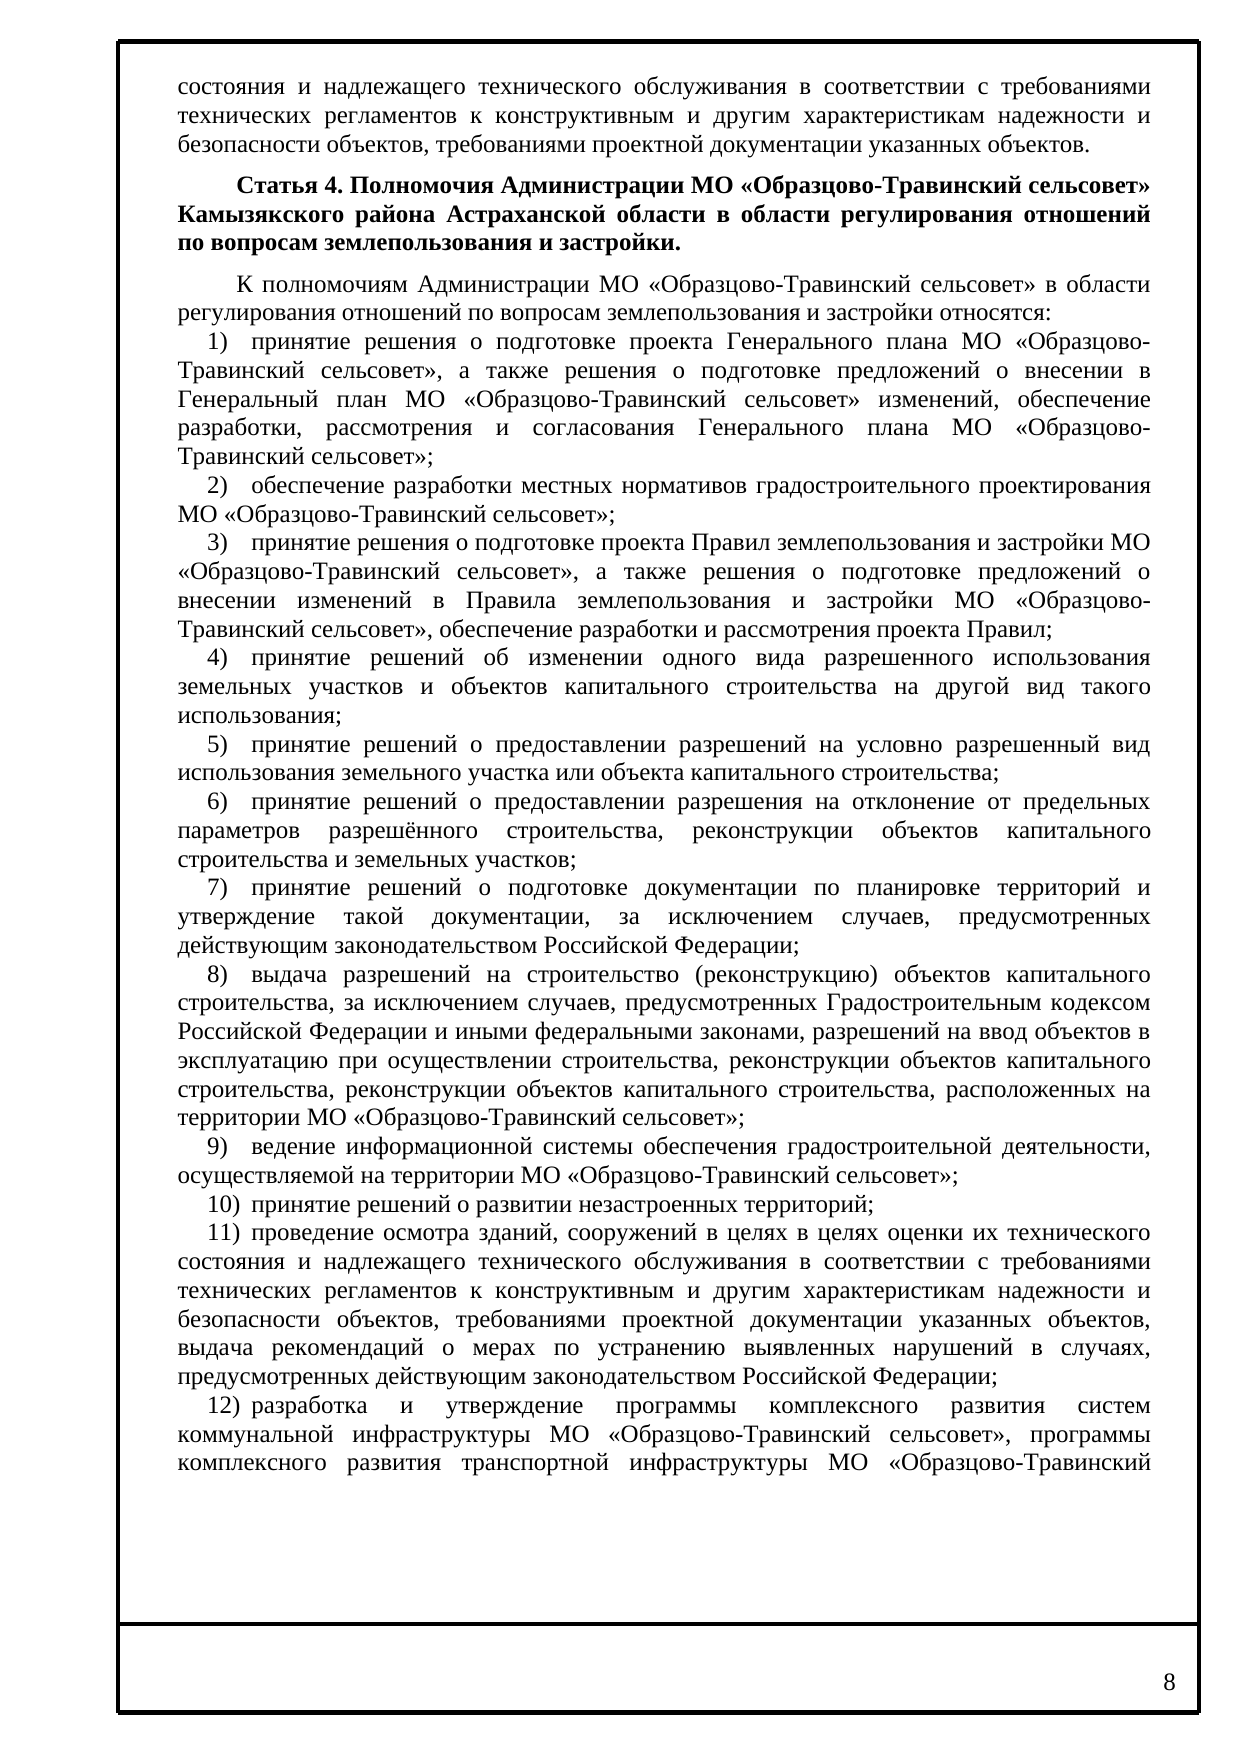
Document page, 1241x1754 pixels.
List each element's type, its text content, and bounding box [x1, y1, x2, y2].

list проведение осмотра зданий, сооружений в целях в целях оценки их технического состояния и надлежащего технического обслуживания в соответствии с требованиями технических регламентов к конструктивным и другим характеристикам надежности и безопасности объектов, требованиями проектной документации указанных объектов, выдача рекомендаций о мерах по устранению выявленных нарушений в случаях, предусмотренных действующим законодательством Российской Федерации; [177, 1217, 1152, 1390]
list выдача разрешений на строительство (реконструкцию) объектов капитального строительства, за исключением случаев, предусмотренных Градостроительным кодексом Российской Федерации и иными федеральными законами, разрешений на ввод объектов в эксплуатацию при осуществлении строительства, реконструкции объектов капитального строительства, реконструкции объектов капитального строительства, расположенных на территории МО «Образцово-Травинский сельсовет»; [177, 959, 1152, 1131]
list принятие решений об изменении одного вида разрешенного использования земельных участков и объектов капитального строительства на другой вид такого использования; [177, 642, 1152, 729]
text К полномочиям Администрации МО «Образцово-Травинский сельсовет» в области регулирования отношений по вопросам землепользования и застройки относятся: [177, 269, 1152, 326]
list принятие решений о развитии незастроенных территорий; [177, 1189, 1152, 1217]
list обеспечение разработки местных нормативов градостроительного проектирования МО «Образцово-Травинский сельсовет»; [177, 470, 1152, 527]
list ведение информационной системы обеспечения градостроительной деятельности, осуществляемой на территории МО «Образцово-Травинский сельсовет»; [177, 1131, 1152, 1189]
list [177, 71, 1152, 157]
list принятие решений о предоставлении разрешений на условно разрешенный вид использования земельного участка или объекта капитального строительства; [177, 729, 1152, 786]
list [177, 1390, 1152, 1476]
subtitle Статья 4. Полномочия Администрации МО «Образцово-Травинский сельсовет» Камызякского района Астраханской области в области регулирования отношений по вопросам землепользования и застройки. [177, 170, 1152, 256]
list принятие решений о подготовке документации по планировке территорий и утверждение такой документации, за исключением случаев, предусмотренных действующим законодательством Российской Федерации; [177, 872, 1152, 959]
list принятие решений о предоставлении разрешения на отклонение от предельных параметров разрешённого строительства, реконструкции объектов капитального строительства и земельных участков; [177, 786, 1152, 872]
list принятие решения о подготовке проекта Правил землепользования и застройки МО «Образцово-Травинский сельсовет», а также решения о подготовке предложений о внесении изменений в Правила землепользования и застройки МО «Образцово-Травинский сельсовет», обеспечение разработки и рассмотрения проекта Правил; [177, 527, 1152, 642]
list принятие решения о подготовке проекта Генерального плана МО «Образцово-Травинский сельсовет», а также решения о подготовке предложений о внесении в Генеральный план МО «Образцово-Травинский сельсовет» изменений, обеспечение разработки, рассмотрения и согласования Генерального плана МО «Образцово-Травинский сельсовет»; [177, 326, 1152, 470]
